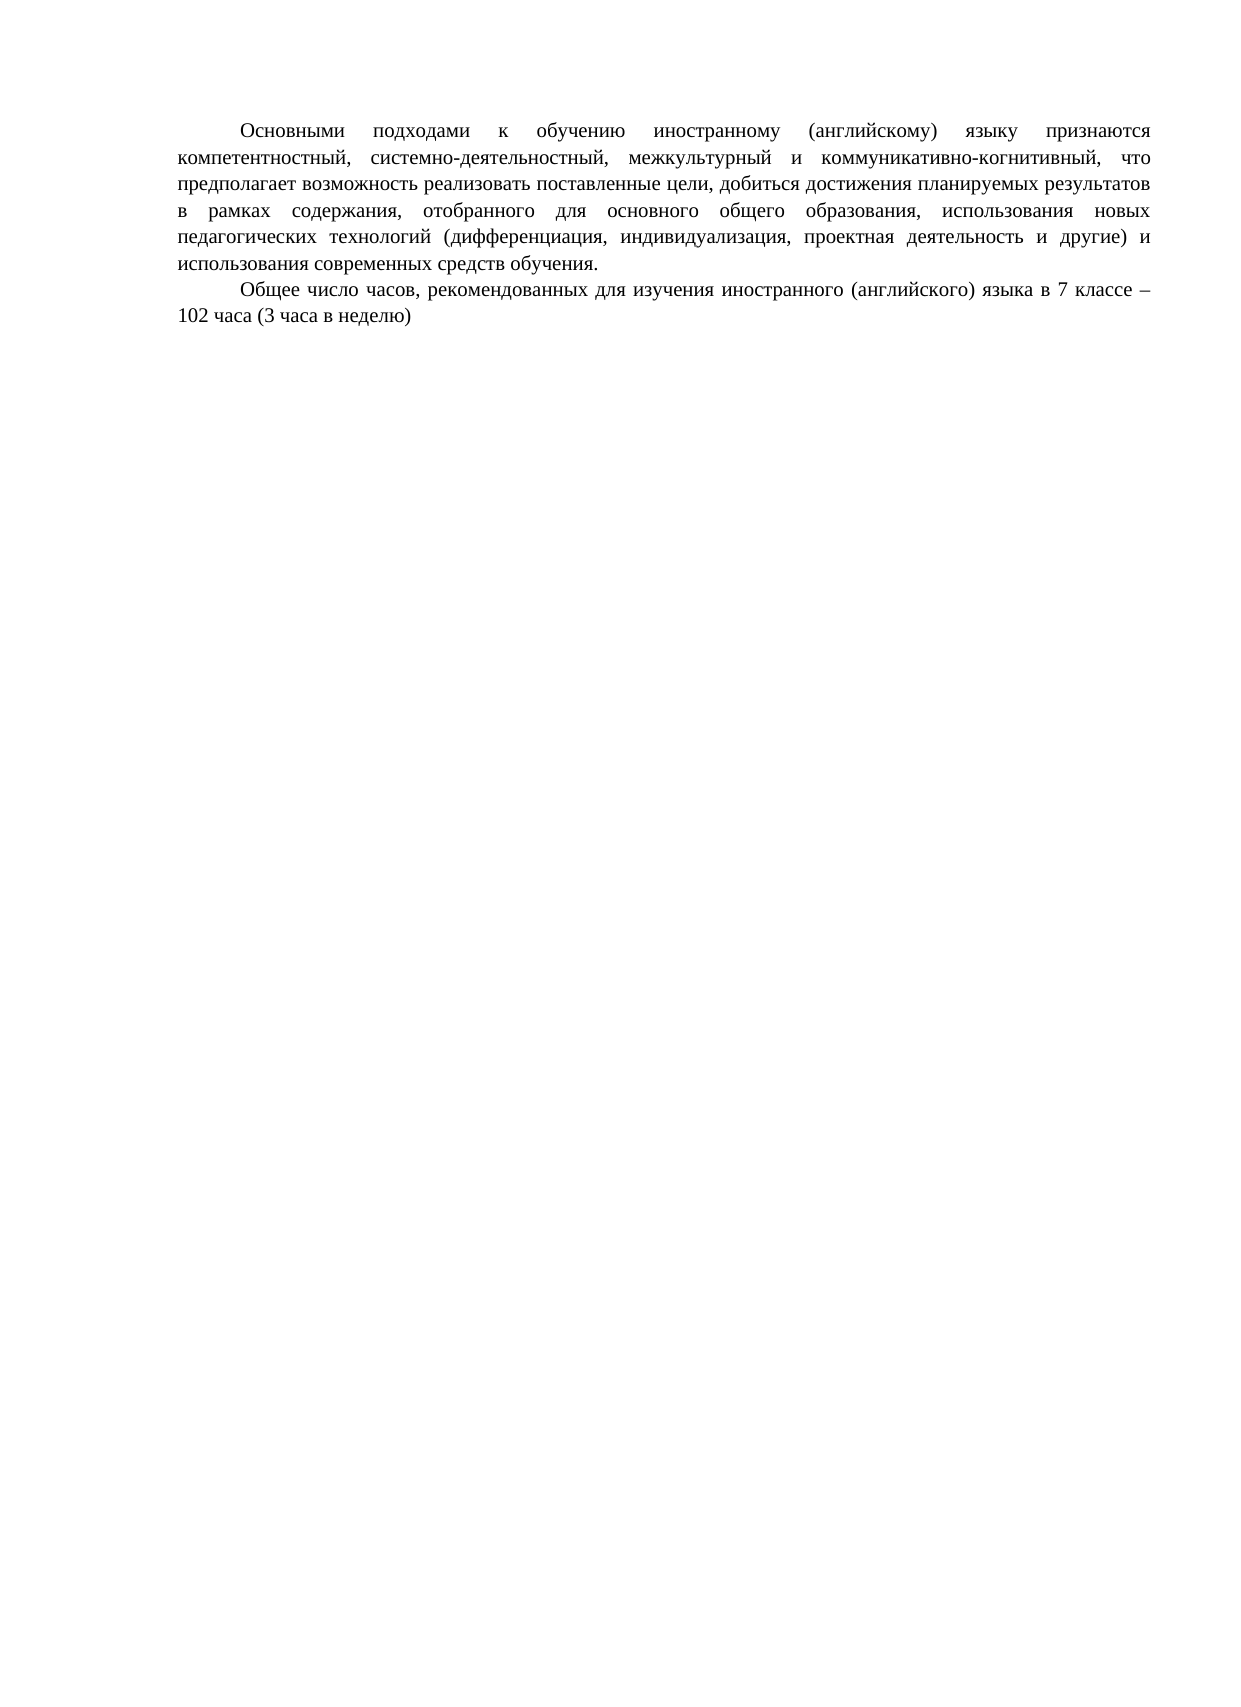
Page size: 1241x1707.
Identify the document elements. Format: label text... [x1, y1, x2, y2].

text Основными подходами к обучению иностранному (английскому) языку признаются компетентностный, системно-деятельностный, межкультурный и коммуникативно-когнитивный, что предполагает возможность реализовать поставленные цели, добиться достижения планируемых результатов в рамках содержания, отобранного для основного общего образования, использования новых педагогических технологий (дифференциация, индивидуализация, проектная деятельность и другие) и использования современных средств обучения. [177, 118, 1152, 274]
text Общее число часов, рекомендованных для изучения иностранного (английского) языка в 7 классе – 102 часа (3 часа в неделю) [177, 277, 1152, 327]
